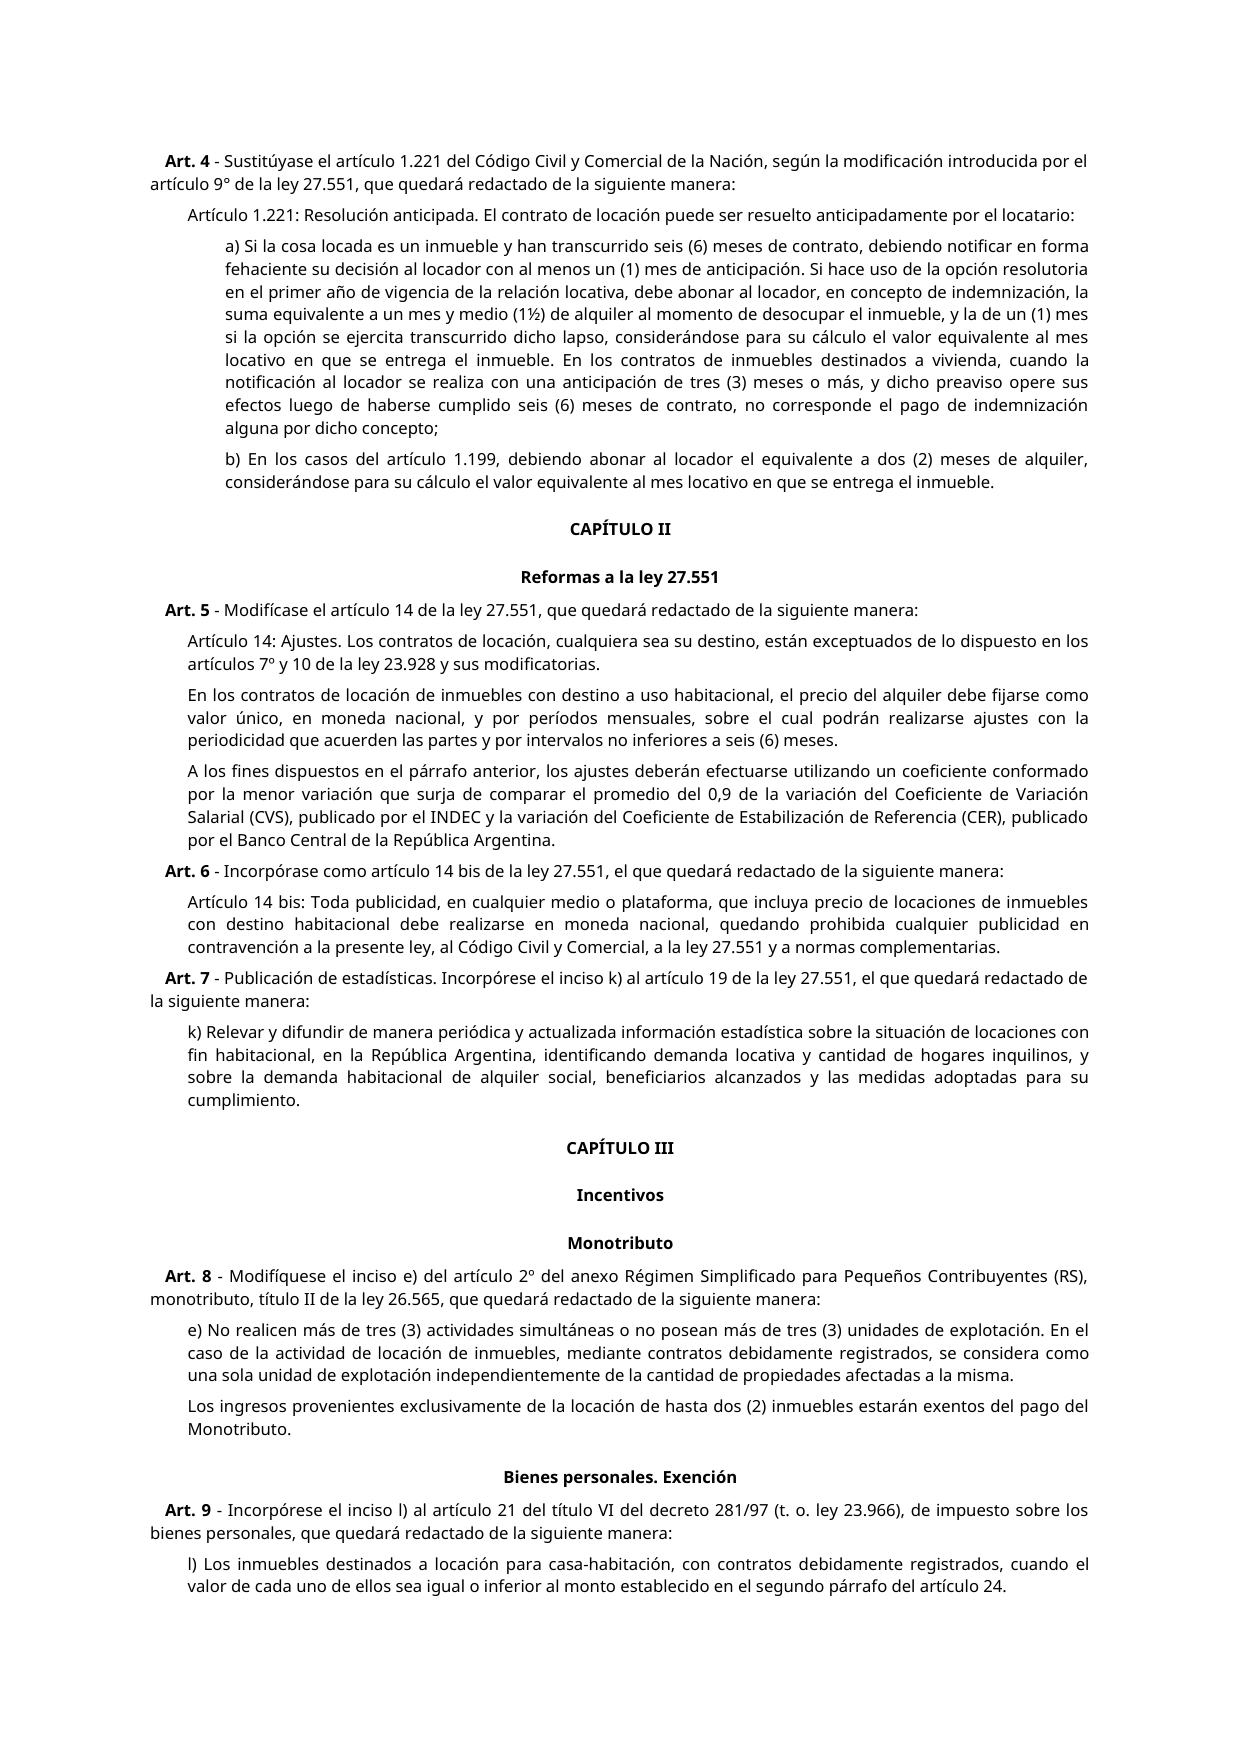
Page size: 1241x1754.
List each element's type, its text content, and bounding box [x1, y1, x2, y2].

text Monotributo [150, 1232, 1090, 1254]
text Art. 7 - Publicación de estadísticas. Incorpórese el inciso k) al artículo 19 de la ley 27.551, el que quedará redactado de la siguiente manera: [150, 967, 1090, 1012]
text Art. 5 - Modifícase el artículo 14 de la ley 27.551, que quedará redactado de la siguiente manera: [150, 599, 1090, 621]
text b) En los casos del artículo 1.199, debiendo abonar al locador el equivalente a dos (2) meses de alquiler, considerándose para su cálculo el valor equivalente al mes locativo en que se entrega el inmueble. [225, 447, 1090, 493]
text a) Si la cosa locada es un inmueble y han transcurrido seis (6) meses de contrato, debiendo notificar en forma fehaciente su decisión al locador con al menos un (1) mes de anticipación. Si hace uso de la opción resolutoria en el primer año de vigencia de la relación locativa, debe abonar al locador, en concepto de indemnización, la suma equivalente a un mes y medio (1½) de alquiler al momento de desocupar el inmueble, y la de un (1) mes si la opción se ejercita transcurrido dicho lapso, considerándose para su cálculo el valor equivalente al mes locativo en que se entrega el inmueble. En los contratos de inmuebles destinados a vivienda, cuando la notificación al locador se realiza con una anticipación de tres (3) meses o más, y dicho preaviso opere sus efectos luego de haberse cumplido seis (6) meses de contrato, no corresponde el pago de indemnización alguna por dicho concepto; [225, 235, 1090, 439]
text En los contratos de locación de inmuebles con destino a uso habitacional, el precio del alquiler debe fijarse como valor único, en moneda nacional, y por períodos mensuales, sobre el cual podrán realizarse ajustes con la periodicidad que acuerden las partes y por intervalos no inferiores a seis (6) meses. [187, 683, 1090, 752]
text Los ingresos provenientes exclusivamente de la locación de hasta dos (2) inmuebles estarán exentos del pago del Monotributo. [187, 1395, 1090, 1440]
text Art. 4 - Sustitúyase el artículo 1.221 del Código Civil y Comercial de la Nación, según la modificación introducida por el artículo 9° de la ley 27.551, que quedará redactado de la siguiente manera: [150, 150, 1090, 195]
text A los fines dispuestos en el párrafo anterior, los ajustes deberán efectuarse utilizando un coeficiente conformado por la menor variación que surja de comparar el promedio del 0,9 de la variación del Coeficiente de Variación Salarial (CVS), publicado por el INDEC y la variación del Coeficiente de Estabilización de Referencia (CER), publicado por el Banco Central de la República Argentina. [187, 760, 1090, 851]
text CAPÍTULO III [150, 1136, 1090, 1159]
text e) No realicen más de tres (3) actividades simultáneas o no posean más de tres (3) unidades de explotación. En el caso de la actividad de locación de inmuebles, mediante contratos debidamente registrados, se considera como una sola unidad de explotación independientemente de la cantidad de propiedades afectadas a la misma. [187, 1318, 1090, 1387]
text CAPÍTULO II [150, 518, 1090, 541]
text Artículo 14 bis: Toda publicidad, en cualquier medio o plataforma, que incluya precio de locaciones de inmuebles con destino habitacional debe realizarse en moneda nacional, quedando prohibida cualquier publicidad en contravención a la presente ley, al Código Civil y Comercial, a la ley 27.551 y a normas complementarias. [187, 890, 1090, 958]
text Artículo 1.221: Resolución anticipada. El contrato de locación puede ser resuelto anticipadamente por el locatario: [187, 204, 1090, 226]
text k) Relevar y difundir de manera periódica y actualizada información estadística sobre la situación de locaciones con fin habitacional, en la República Argentina, identificando demanda locativa y cantidad de hogares inquilinos, y sobre la demanda habitacional de alquiler social, beneficiarios alcanzados y las medidas adoptadas para su cumplimiento. [187, 1020, 1090, 1111]
text Bienes personales. Exención [150, 1465, 1090, 1488]
text Artículo 14: Ajustes. Los contratos de locación, cualquiera sea su destino, están exceptuados de lo dispuesto en los artículos 7º y 10 de la ley 23.928 y sus modificatorias. [187, 630, 1090, 675]
text Art. 9 - Incorpórese el inciso l) al artículo 21 del título VI del decreto 281/97 (t. o. ley 23.966), de impuesto sobre los bienes personales, que quedará redactado de la siguiente manera: [150, 1498, 1090, 1544]
text Reformas a la ley 27.551 [150, 566, 1090, 588]
text Art. 8 - Modifíquese el inciso e) del artículo 2º del anexo Régimen Simplificado para Pequeños Contribuyentes (RS), monotributo, título II de la ley 26.565, que quedará redactado de la siguiente manera: [150, 1265, 1090, 1310]
text Incentivos [150, 1184, 1090, 1207]
text Art. 6 - Incorpórase como artículo 14 bis de la ley 27.551, el que quedará redactado de la siguiente manera: [150, 859, 1090, 882]
text l) Los inmuebles destinados a locación para casa-habitación, con contratos debidamente registrados, cuando el valor de cada uno de ellos sea igual o inferior al monto establecido en el segundo párrafo del artículo 24. [187, 1552, 1090, 1598]
